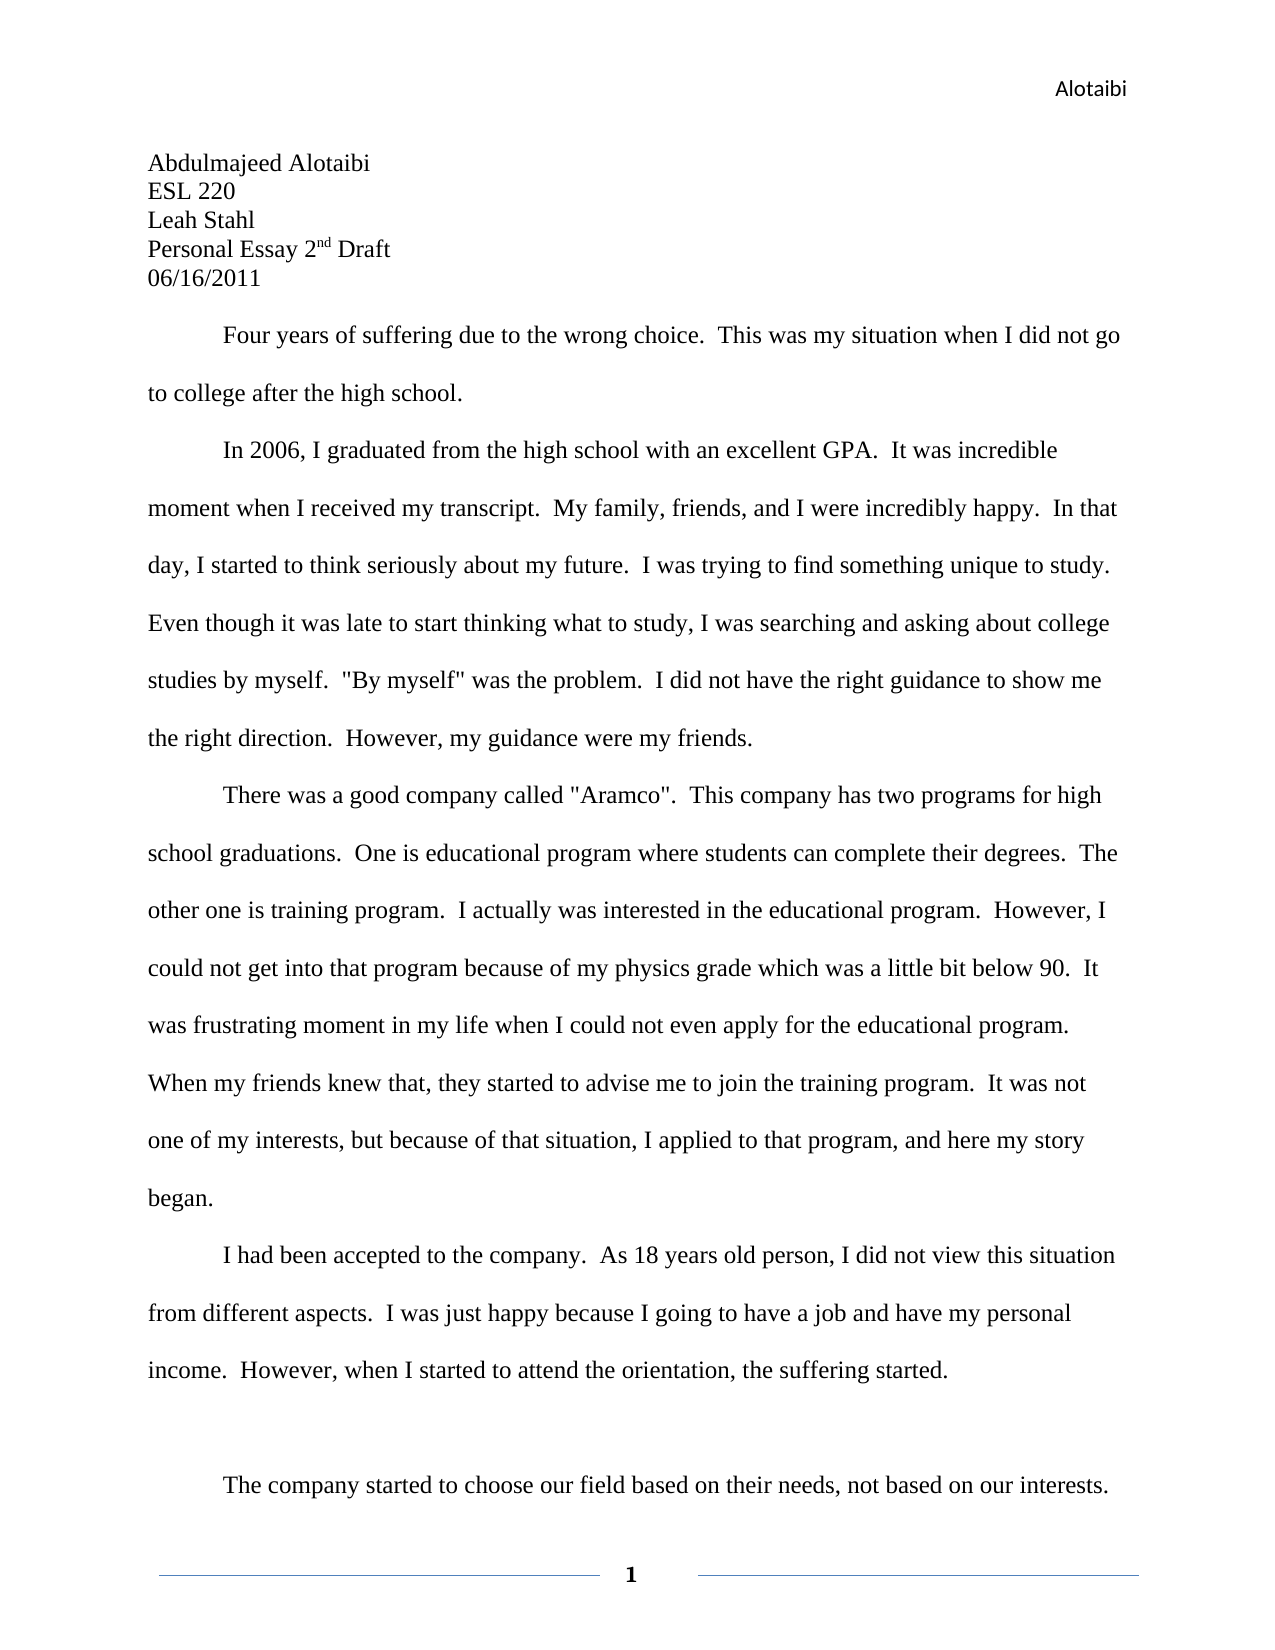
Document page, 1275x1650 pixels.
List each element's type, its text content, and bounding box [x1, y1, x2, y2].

text 06/16/2011 [148, 263, 1127, 291]
text I had been accepted to the company. As 18 years old person, I did not view this situation from different aspects. I was just happy because I going to have a job and have my personal income. However, when I started to attend the orientation, the suffering started. [148, 1240, 1127, 1384]
text The company started to choose our field based on their needs, not based on our interests. [148, 1470, 1127, 1499]
text Personal Essay 2nd Draft [148, 234, 1127, 263]
text In 2006, I graduated from the high school with an excellent GPA. It was incredible moment when I received my transcript. My family, friends, and I were incredibly happy. In that day, I started to think seriously about my future. I was trying to find something unique to study. Even though it was late to start thinking what to study, I was searching and asking about college studies by myself. "By myself" was the problem. I did not have the right guidance to show me the right direction. However, my guidance were my friends. [148, 435, 1127, 751]
text Abdulmajeed Alotaibi [148, 148, 1127, 176]
text There was a good company called "Aramco". This company has two programs for high school graduations. One is educational program where students can complete their degrees. The other one is training program. I actually was interested in the educational program. However, I could not get into that program because of my physics grade which was a little bit below 90. It was frustrating moment in my life when I could not even apply for the educational program. When my friends knew that, they started to advise me to join the training program. It was not one of my interests, but because of that situation, I applied to that program, and here my story began. [148, 780, 1127, 1211]
text Four years of suffering due to the wrong choice. This was my situation when I did not go to college after the high school. [148, 320, 1127, 406]
text ESL 220 [148, 176, 1127, 205]
text Leah Stahl [148, 205, 1127, 234]
